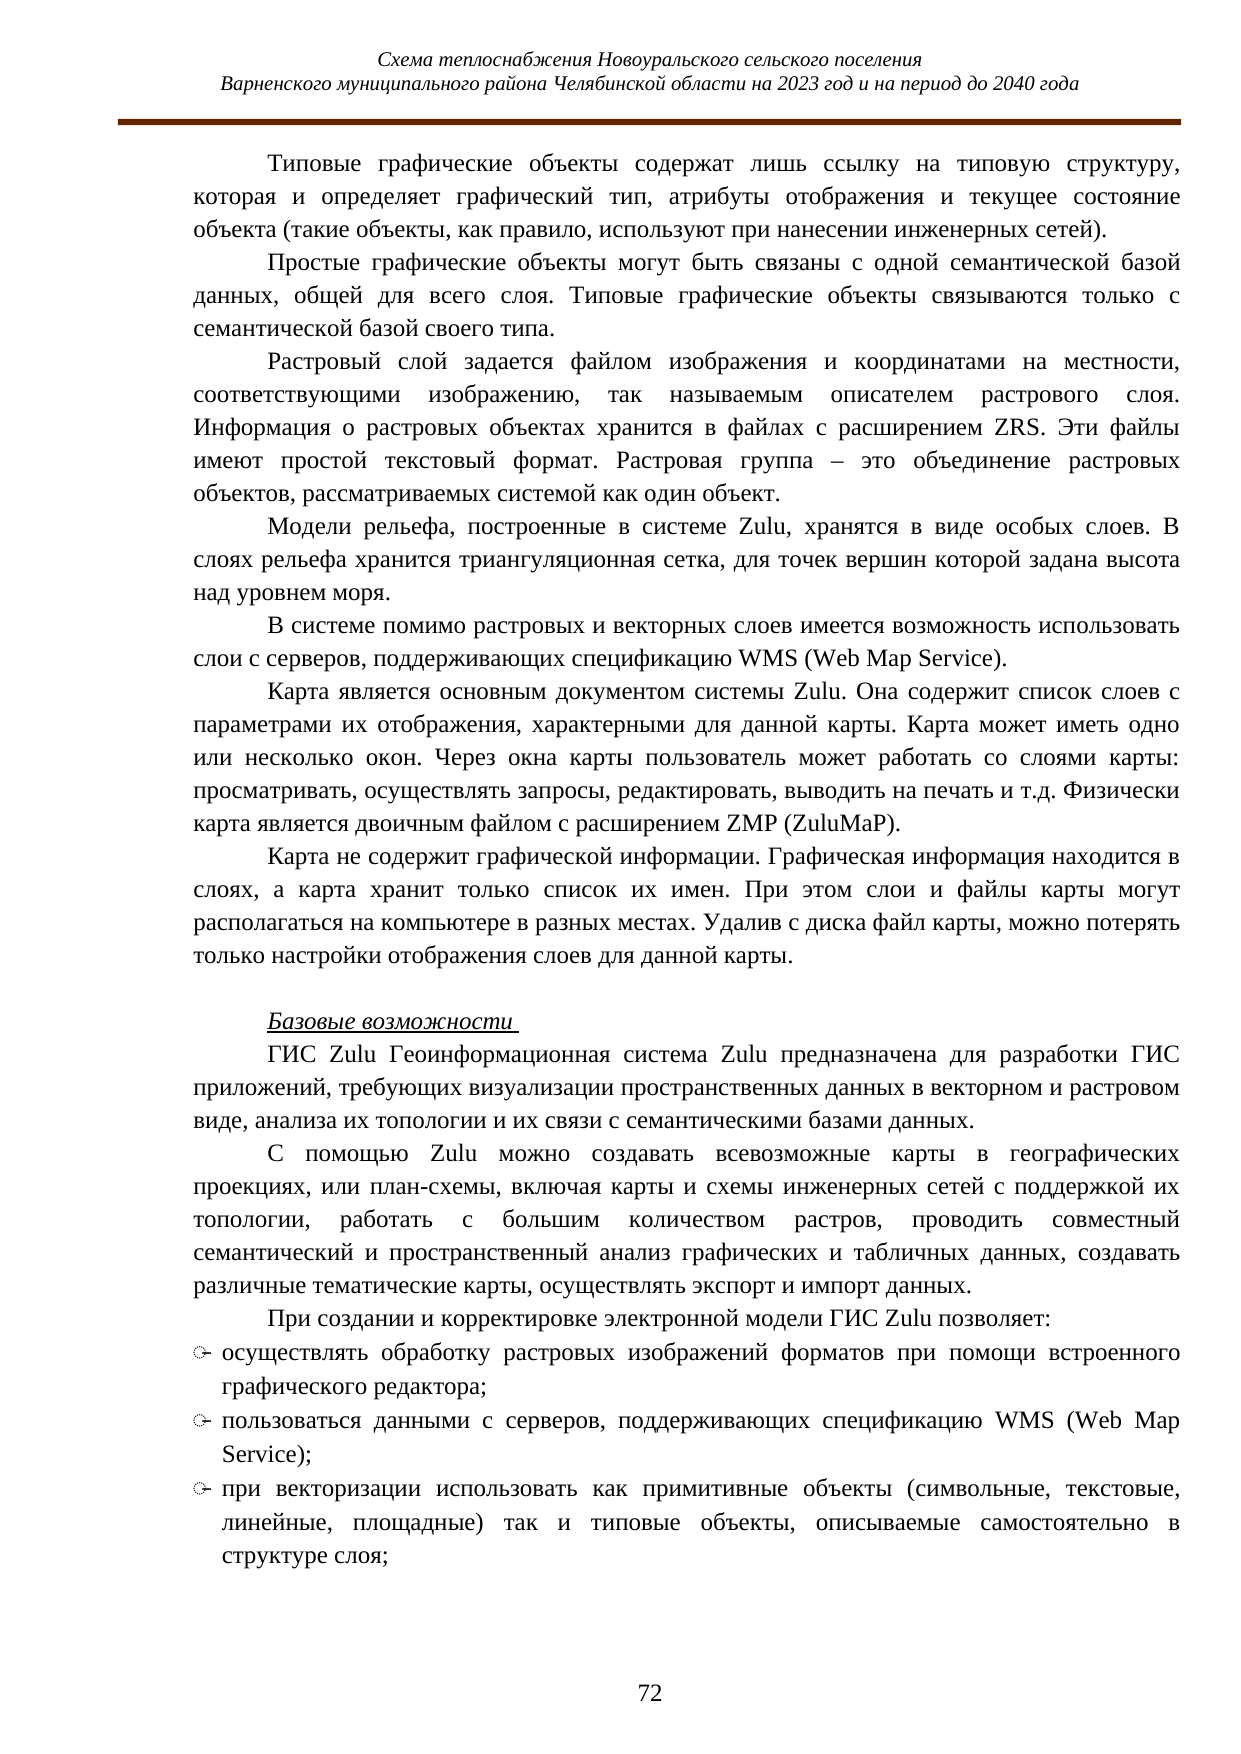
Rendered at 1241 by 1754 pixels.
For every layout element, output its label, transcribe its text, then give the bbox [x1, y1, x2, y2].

list осуществлять обработку растровых изображений форматов при помощи встроенного графического редактора; [192, 1336, 1181, 1400]
text Типовые графические объекты содержат лишь ссылку на типовую структуру, которая и определяет графический тип, атрибуты отображения и текущее состояние объекта (такие объекты, как правило, используют при нанесении инженерных сетей). [193, 148, 1181, 242]
text Карта является основным документом системы Zulu. Она содержит список слоев с параметрами их отображения, характерными для данной карты. Карта может иметь одно или несколько окон. Через окна карты пользователь может работать со слоями карты: просматривать, осуществлять запросы, редактировать, выводить на печать и т.д. Физически карта является двоичным файлом с расширением ZMP (ZuluMaP). [193, 676, 1181, 837]
list при векторизации использовать как примитивные объекты (символьные, текстовые, линейные, площадные) так и типовые объекты, описываемые самостоятельно в структуре слоя; [192, 1472, 1181, 1569]
text Карта не содержит графической информации. Графическая информация находится в слоях, а карта хранит только список их имен. При этом слои и файлы карты могут располагаться на компьютере в разных местах. Удалив с диска файл карты, можно потерять только настройки отображения слоев для данной карты. [193, 841, 1181, 969]
text В системе помимо растровых и векторных слоев имеется возможность использовать слои с серверов, поддерживающих спецификацию WMS (Web Map Service). [193, 610, 1181, 672]
text С помощью Zulu можно создавать всевозможные карты в географических проекциях, или план-схемы, включая карты и схемы инженерных сетей с поддержкой их топологии, работать с большим количеством растров, проводить совместный семантический и пространственный анализ графических и табличных данных, создавать различные тематические карты, осуществлять экспорт и импорт данных. [193, 1138, 1181, 1299]
text Базовые возможности [193, 1006, 1181, 1035]
text Растровый слой задается файлом изображения и координатами на местности, соответствующими изображению, так называемым описателем растрового слоя. Информация о растровых объектах хранится в файлах с расширением ZRS. Эти файлы имеют простой текстовый формат. Растровая группа – это объединение растровых объектов, рассматриваемых системой как один объект. [193, 346, 1181, 507]
text При создании и корректировке электронной модели ГИС Zulu позволяет: [193, 1303, 1181, 1332]
text Простые графические объекты могут быть связаны с одной семантической базой данных, общей для всего слоя. Типовые графические объекты связываются только с семантической базой своего типа. [193, 247, 1181, 342]
text ГИС Zulu Геоинформационная система Zulu предназначена для разработки ГИС приложений, требующих визуализации пространственных данных в векторном и растровом виде, анализа их топологии и их связи с семантическими базами данных. [193, 1039, 1181, 1134]
text Модели рельефа, построенные в системе Zulu, хранятся в виде особых слоев. В слоях рельефа хранится триангуляционная сетка, для точек вершин которой задана высота над уровнем моря. [193, 511, 1181, 606]
list пользоваться данными с серверов, поддерживающих спецификацию WMS (Web Map Service); [192, 1404, 1181, 1468]
